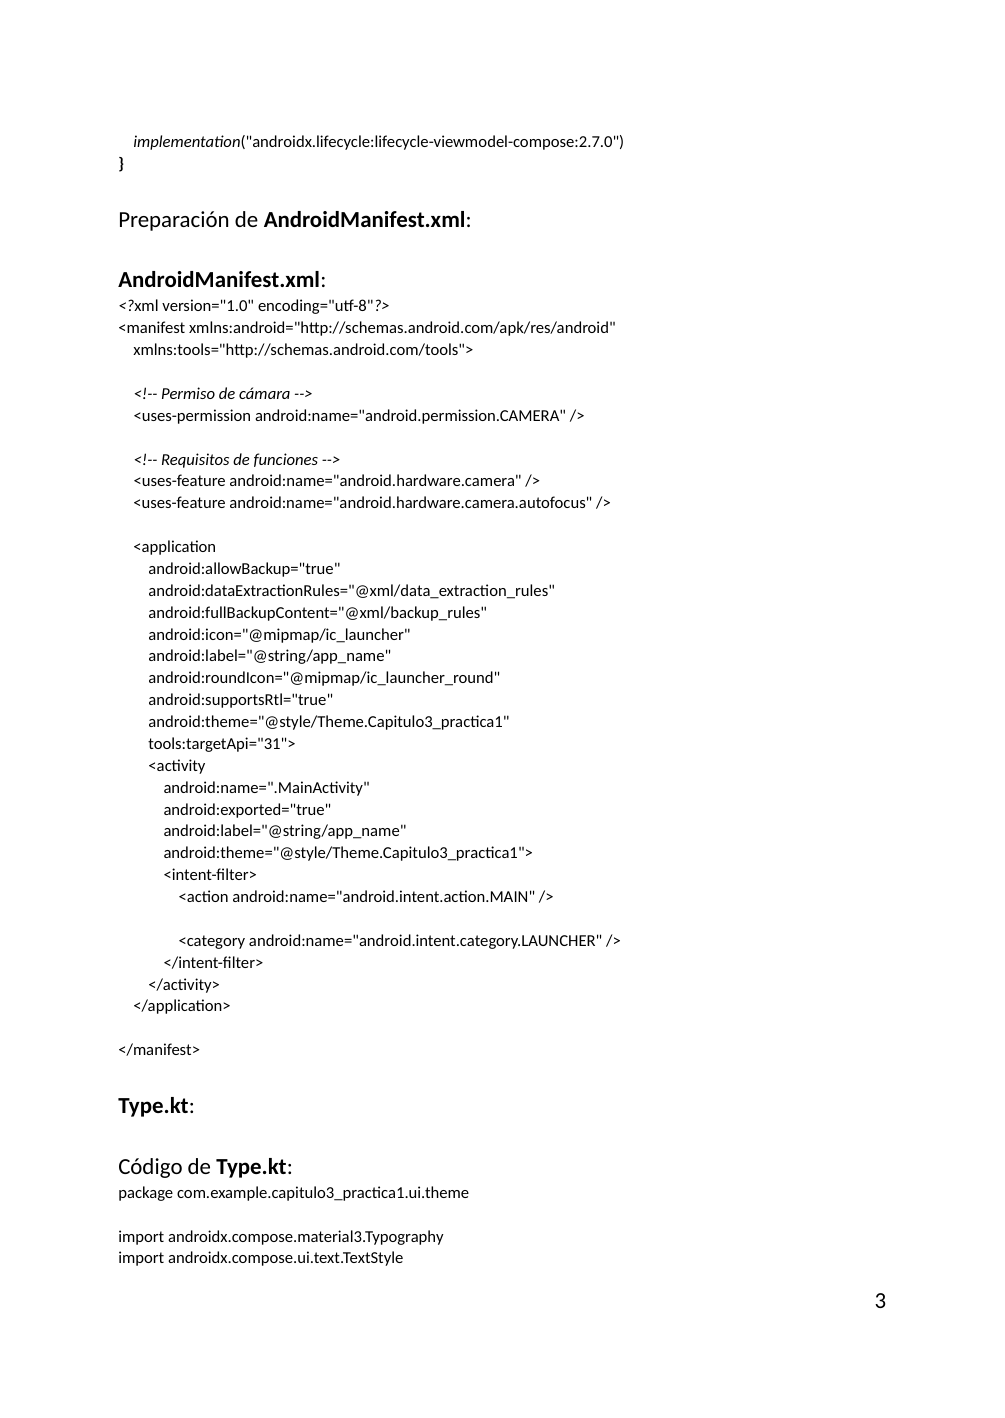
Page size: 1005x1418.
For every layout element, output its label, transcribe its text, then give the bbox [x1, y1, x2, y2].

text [118, 1182, 886, 1268]
text Preparación de AndroidManifest.xml: [118, 205, 886, 233]
text <?xml version="1.0" encoding="utf-8"?> <manifest xmlns:android="http://schemas.android.com/apk/res/android" xmlns:tools="http://schemas.android.com/tools"> <!-- Permiso de cámara --> <uses-permission android:name="android.permission.CAMERA" /> <!-- Requisitos de funciones --> <uses-feature android:name="android.hardware.camera" /> <uses-feature android:name="android.hardware.camera.autofocus" /> <application android:allowBackup="true" android:dataExtractionRules="@xml/data_extraction_rules" android:fullBackupContent="@xml/backup_rules" android:icon="@mipmap/ic_launcher" android:label="@string/app_name" android:roundIcon="@mipmap/ic_launcher_round" android:supportsRtl="true" android:theme="@style/Theme.Capitulo3_practica1" tools:targetApi="31"> <activity android:name=".MainActivity" android:exported="true" android:label="@string/app_name" android:theme="@style/Theme.Capitulo3_practica1"> <intent-filter> <action android:name="android.intent.action.MAIN" /> <category android:name="android.intent.category.LAUNCHER" /> </intent-filter> </activity> </application> </manifest> [118, 296, 886, 1060]
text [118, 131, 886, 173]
text AndroidManifest.xml: [118, 265, 886, 293]
text Código de Type.kt: [118, 1152, 886, 1180]
text Type.kt: [118, 1091, 886, 1119]
